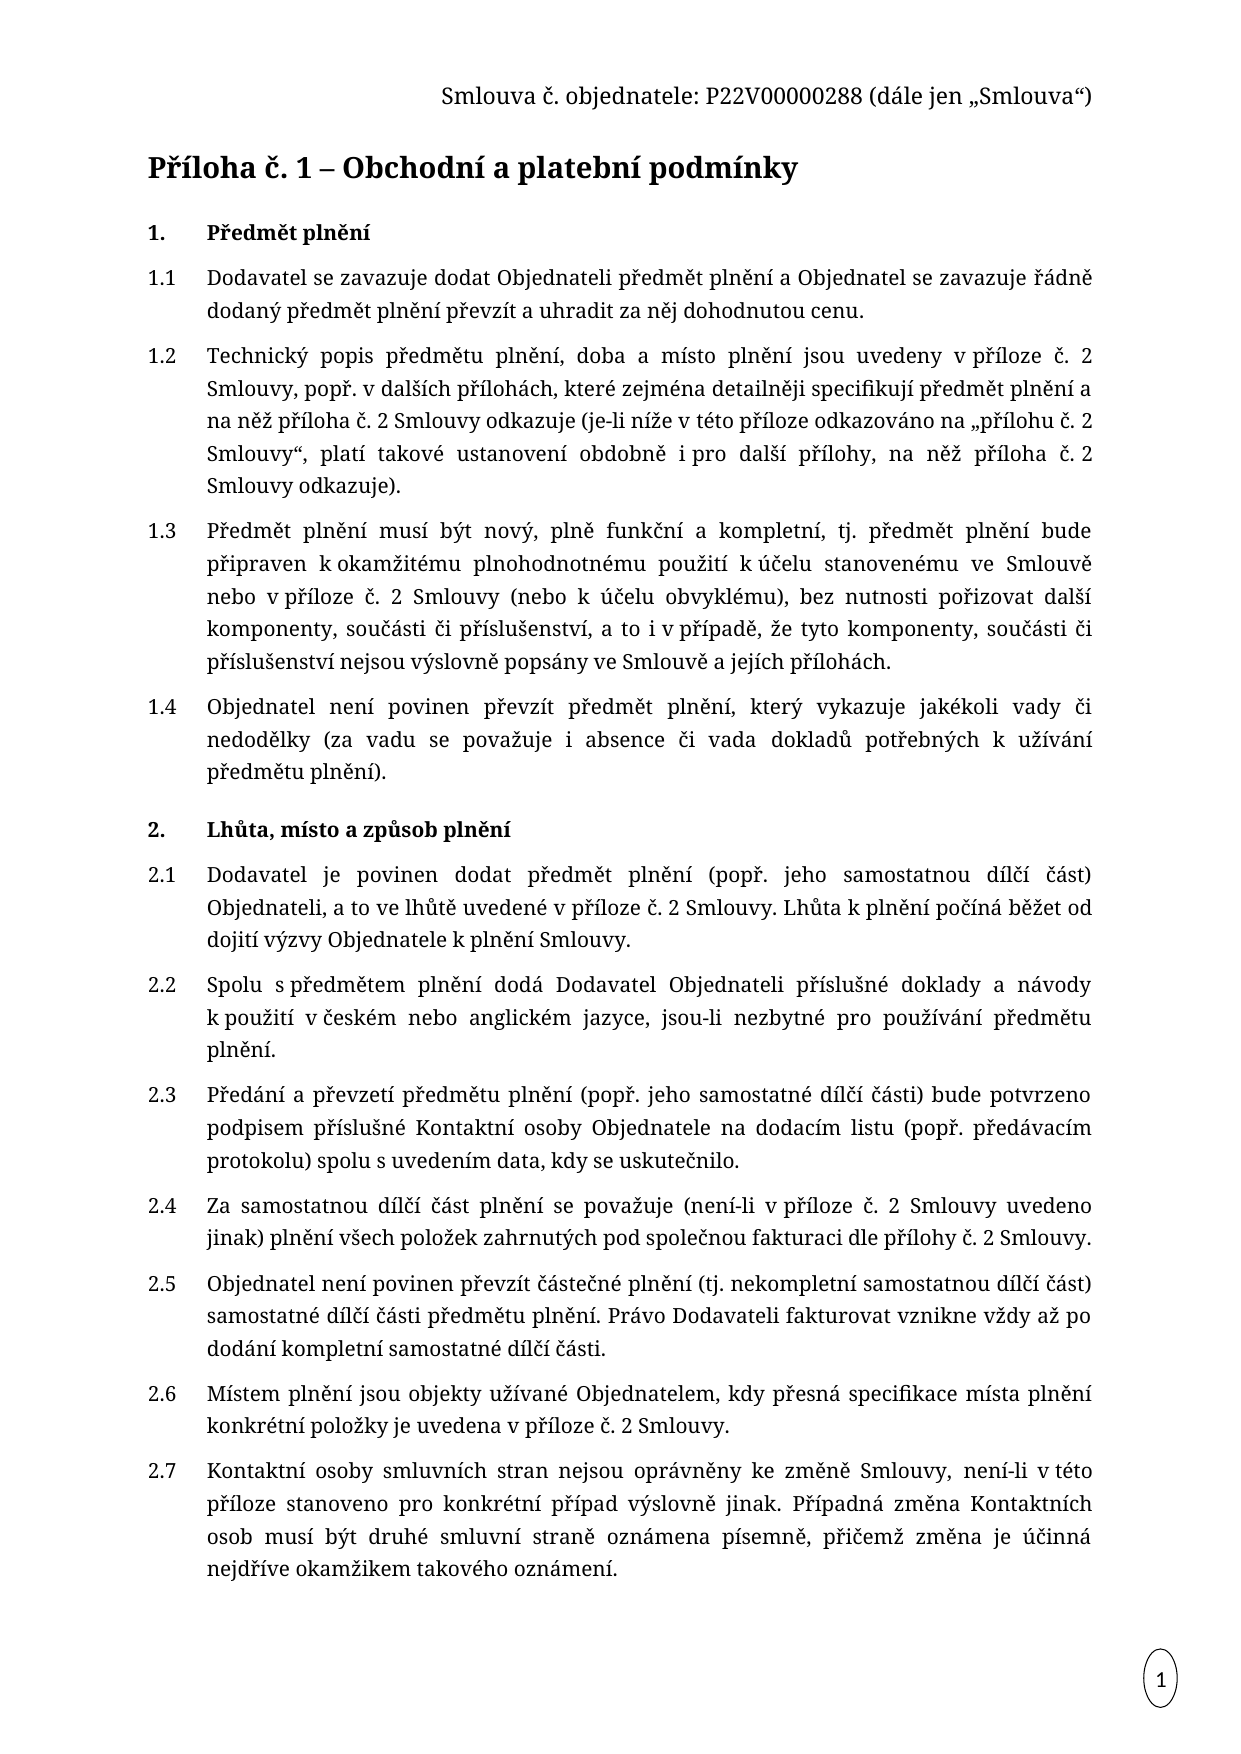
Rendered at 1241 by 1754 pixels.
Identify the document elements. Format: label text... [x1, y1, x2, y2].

list Dodavatel je povinen dodat předmět plnění (popř. jeho samostatnou dílčí část) Objednateli, a to ve lhůtě uvedené v příloze č. 2 Smlouvy. Lhůta k plnění počíná běžet od dojití výzvy Objednatele k plnění Smlouvy. [148, 860, 1093, 954]
text Příloha č. 1 – Obchodní a platební podmínky [148, 148, 1093, 187]
list Předmět plnění [148, 218, 1093, 247]
list Lhůta, místo a způsob plnění [148, 815, 1093, 843]
list Dodavatel se zavazuje dodat Objednateli předmět plnění a Objednatel se zavazuje řádně dodaný předmět plnění převzít a uhradit za něj dohodnutou cenu. [148, 263, 1093, 324]
list Objednatel není povinen převzít částečné plnění (tj. nekompletní samostatnou dílčí část) samostatné dílčí části předmětu plnění. Právo Dodavateli fakturovat vznikne vždy až po dodání kompletní samostatné dílčí části. [148, 1269, 1093, 1362]
list Za samostatnou dílčí část plnění se považuje (není-li v příloze č. 2 Smlouvy uvedeno jinak) plnění všech položek zahrnutých pod společnou fakturaci dle přílohy č. 2 Smlouvy. [148, 1191, 1093, 1252]
list Místem plnění jsou objekty užívané Objednatelem, kdy přesná specifikace místa plnění konkrétní položky je uvedena v příloze č. 2 Smlouvy. [148, 1379, 1093, 1440]
list Technický popis předmětu plnění, doba a místo plnění jsou uvedeny v příloze č. 2 Smlouvy, popř. v dalších přílohách, které zejména detailněji specifikují předmět plnění a na něž příloha č. 2 Smlouvy odkazuje (je-li níže v této příloze odkazováno na „přílohu č. 2 Smlouvy“, platí takové ustanovení obdobně i pro další přílohy, na něž příloha č. 2 Smlouvy odkazuje). [148, 341, 1093, 500]
list Předání a převzetí předmětu plnění (popř. jeho samostatné dílčí části) bude potvrzeno podpisem příslušné Kontaktní osoby Objednatele na dodacím listu (popř. předávacím protokolu) spolu s uvedením data, kdy se uskutečnilo. [148, 1081, 1093, 1174]
list Předmět plnění musí být nový, plně funkční a kompletní, tj. předmět plnění bude připraven k okamžitému plnohodnotnému použití k účelu stanovenému ve Smlouvě nebo v příloze č. 2 Smlouvy (nebo k účelu obvyklému), bez nutnosti pořizovat další komponenty, součásti či příslušenství, a to i v případě, že tyto komponenty, součásti či příslušenství nejsou výslovně popsány ve Smlouvě a jejích přílohách. [148, 517, 1093, 675]
list Kontaktní osoby smluvních stran nejsou oprávněny ke změně Smlouvy, není-li v této příloze stanoveno pro konkrétní případ výslovně jinak. Případná změna Kontaktních osob musí být druhé smluvní straně oznámena písemně, přičemž změna je účinná nejdříve okamžikem takového oznámení. [148, 1457, 1093, 1583]
list Spolu s předmětem plnění dodá Dodavatel Objednateli příslušné doklady a návody k použití v českém nebo anglickém jazyce, jsou-li nezbytné pro používání předmětu plnění. [148, 970, 1093, 1064]
list Objednatel není povinen převzít předmět plnění, který vykazuje jakékoli vady či nedodělky (za vadu se považuje i absence či vada dokladů potřebných k užívání předmětu plnění). [148, 692, 1093, 786]
